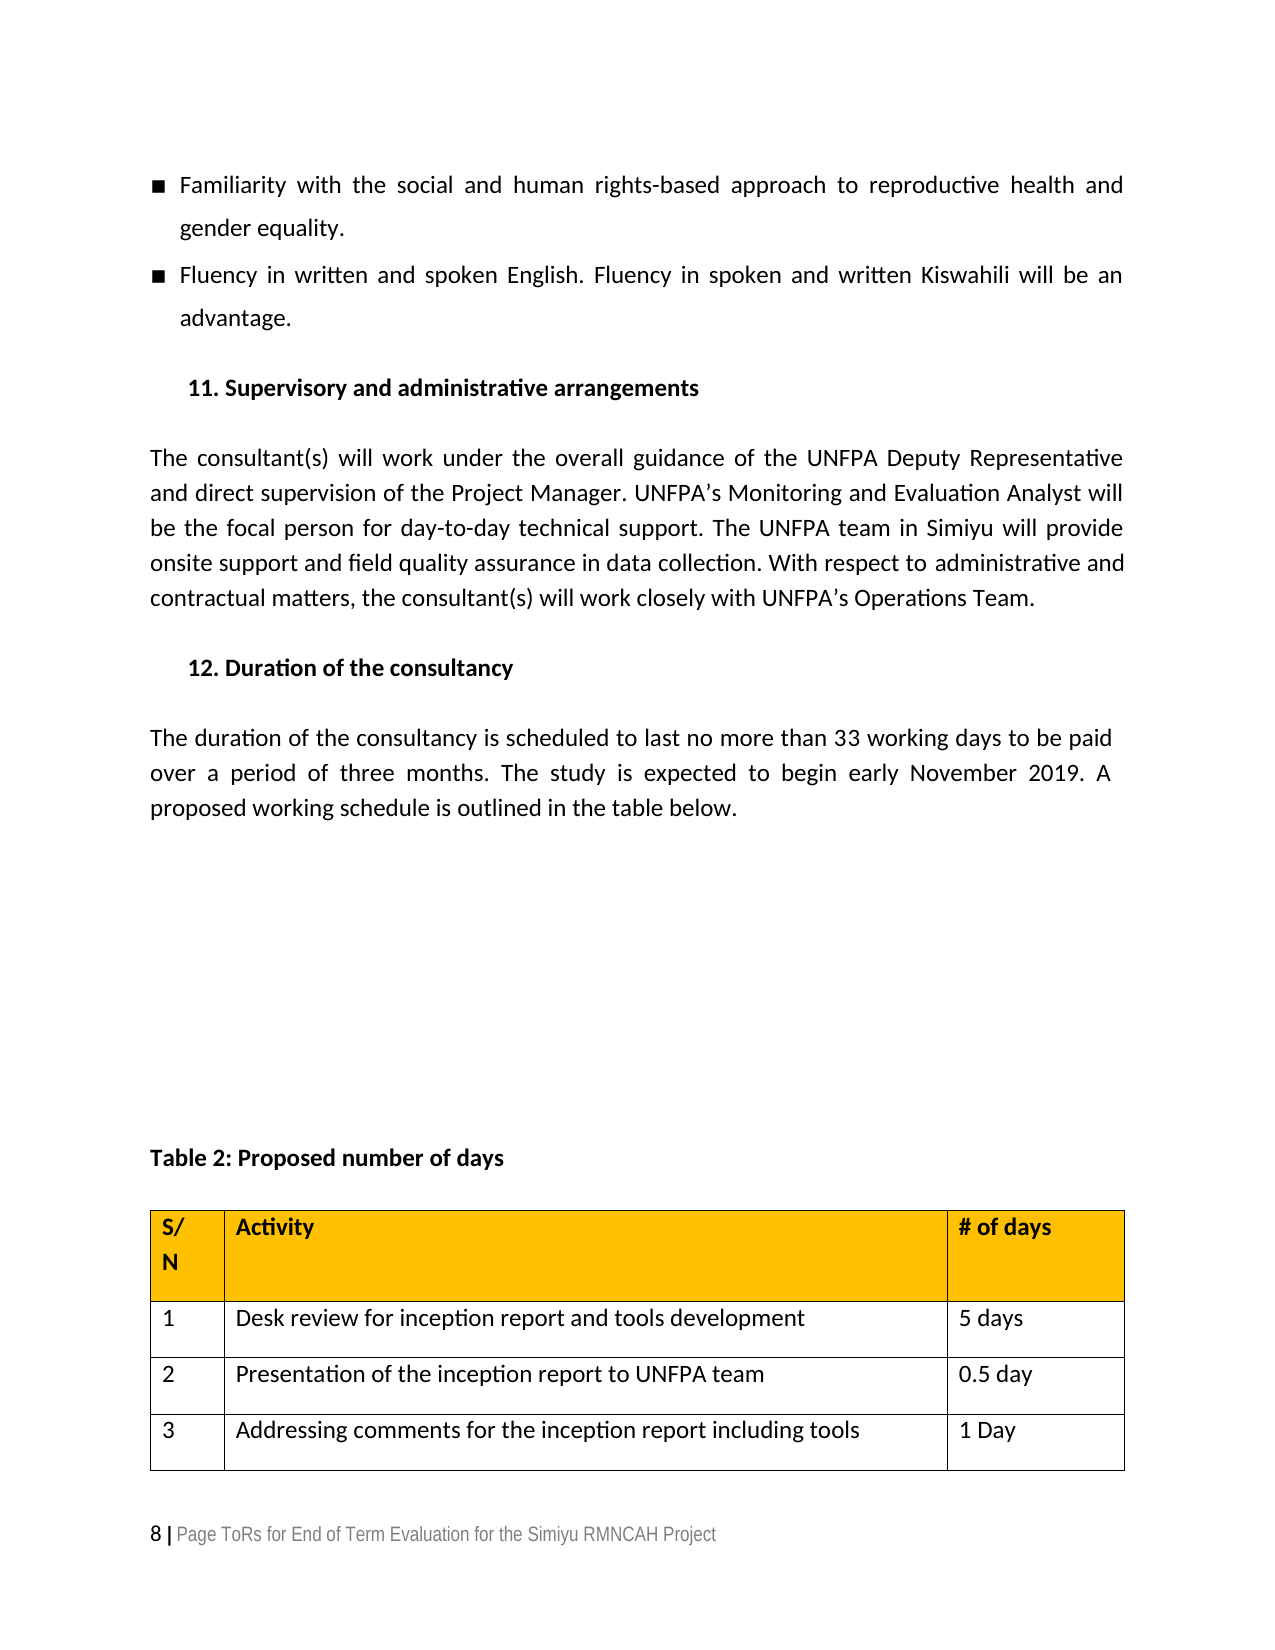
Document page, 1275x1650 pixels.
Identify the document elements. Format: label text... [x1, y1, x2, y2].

table_header S/N [151, 1211, 224, 1301]
table_header Activity [225, 1211, 947, 1301]
text The consultant(s) will work under the overall guidance of the UNFPA Deputy Representative and direct supervision of the Project Manager. UNFPA’s Monitoring and Evaluation Analyst will be the focal person for day-to-day technical support. The UNFPA team in Simiyu will provide onsite support and field quality assurance in data collection. With respect to administrative and contractual matters, the consultant(s) will work closely with UNFPA’s Operations Team. [150, 442, 1125, 613]
table_cell 3 [151, 1415, 224, 1470]
table_cell 0.5 day [948, 1358, 1124, 1413]
table_cell Addressing comments for the inception report including tools [225, 1415, 947, 1470]
text Table 2: Proposed number of days [57, 1142, 1113, 1173]
table_cell 1 [151, 1302, 224, 1357]
list Familiarity with the social and human rights-based approach to reproductive health and gender equality. [150, 156, 1125, 242]
table_cell Desk review for inception report and tools development [225, 1302, 947, 1357]
text The duration of the consultancy is scheduled to last no more than 33 working days to be paid over a period of three months. The study is expected to begin early November 2019. A proposed working schedule is outlined in the table below. [57, 722, 1113, 823]
table_header # of days [948, 1211, 1124, 1301]
table_cell 2 [151, 1358, 224, 1413]
table_cell Presentation of the inception report to UNFPA team [225, 1358, 947, 1413]
table_cell 5 days [948, 1302, 1124, 1357]
table_cell 1 Day [948, 1415, 1124, 1470]
list Fluency in written and spoken English. Fluency in spoken and written Kiswahili will be an advantage. [150, 247, 1125, 333]
list Duration of the consultancy [187, 652, 1113, 683]
list Supervisory and administrative arrangements [187, 372, 1125, 403]
